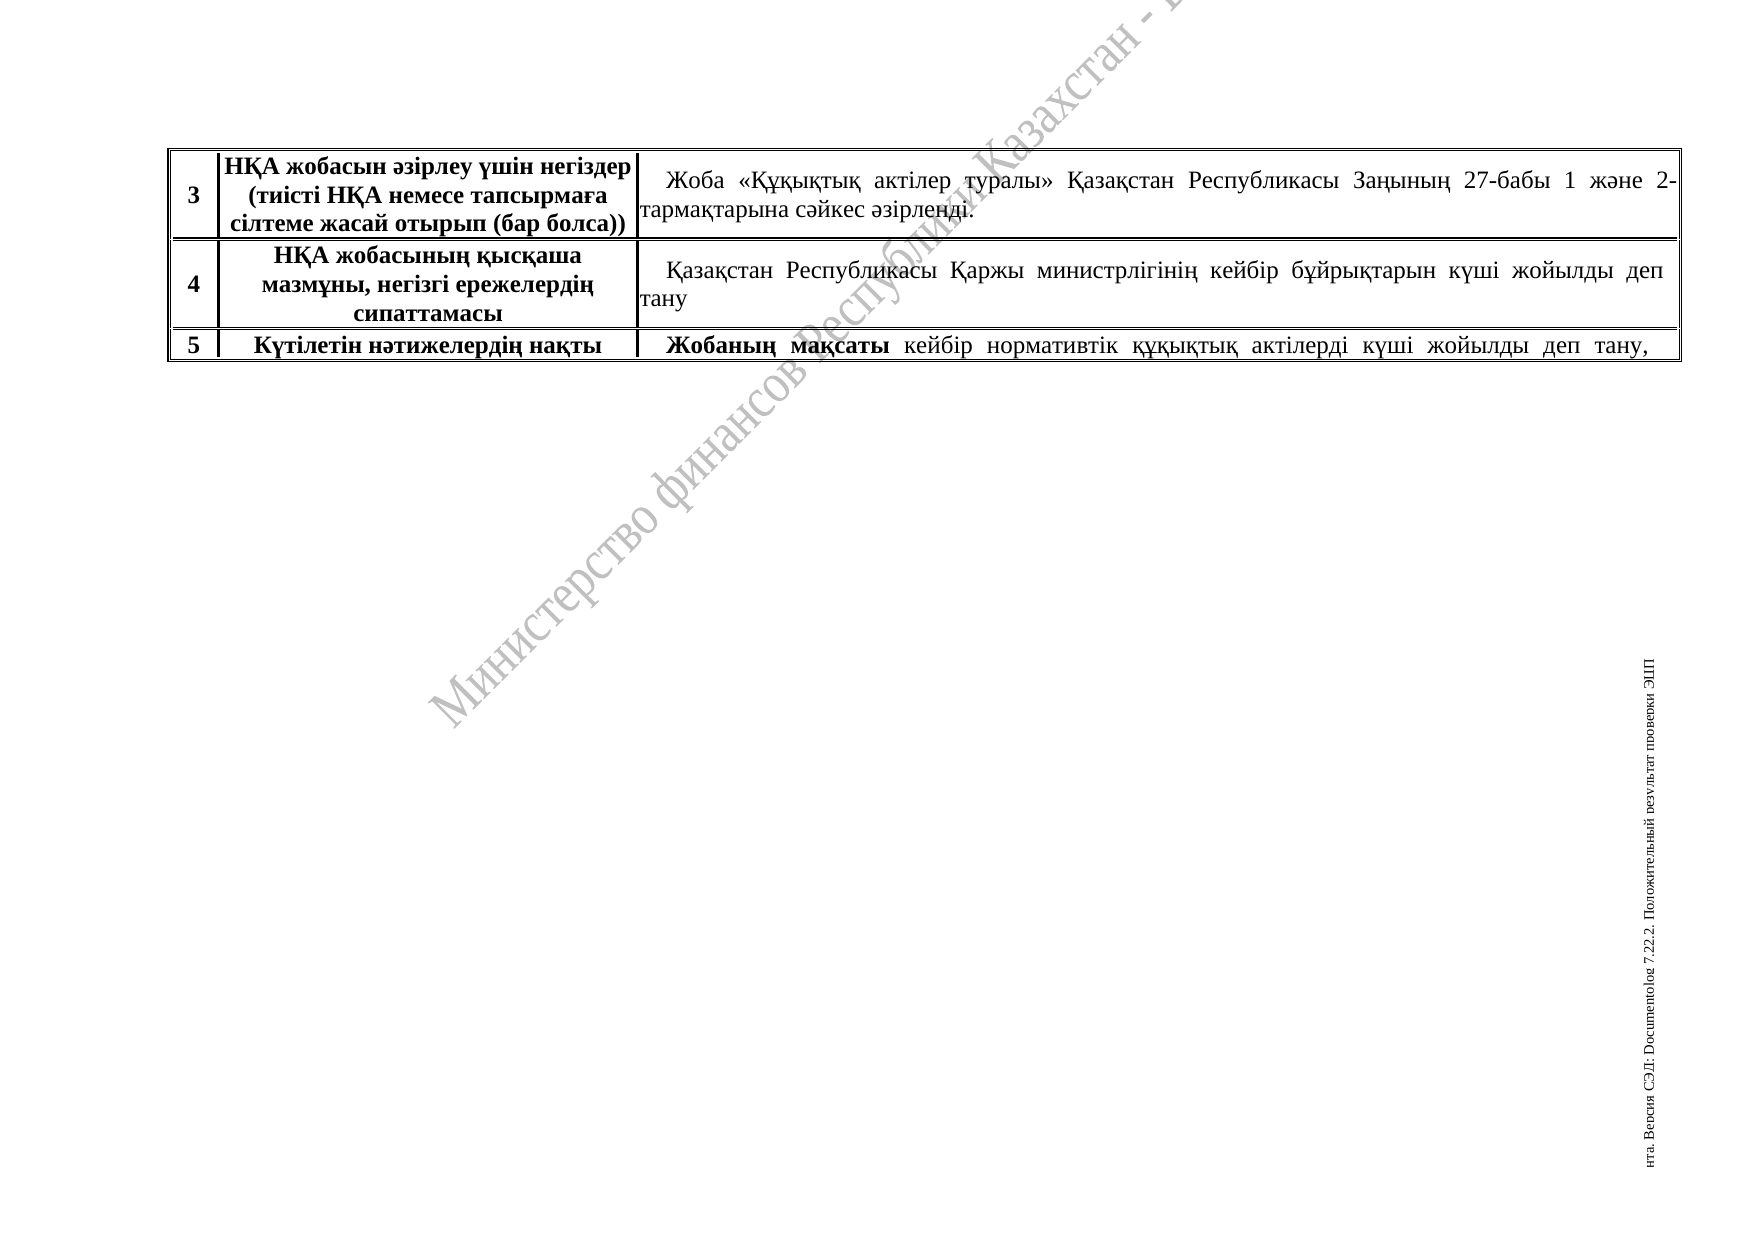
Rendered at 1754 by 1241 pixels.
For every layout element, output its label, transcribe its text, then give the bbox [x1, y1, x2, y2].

table_cell НҚА жобасын әзірлеу үшін негіздер (тиісті НҚА немесе тапсырмаға сілтеме жасай отырып (бар болса)) [218, 151, 637, 237]
table_cell Қазақстан Республикасы Қаржы министрлігінің кейбір бұйрықтарын күші жойылды деп тану [639, 237, 1679, 327]
table_cell 4 [171, 237, 217, 327]
table_cell 5 [169, 327, 218, 359]
table_cell НҚА жобасының қысқаша мазмұны, негізгі ережелердің сипаттамасы [220, 241, 636, 327]
table_cell 3 [171, 151, 218, 237]
table_cell Жоба «Құқықтық актілер туралы» Қазақстан Республикасы Заңының 27-бабы 1 және 2-тармақтарына сәйкес әзірленді. [637, 151, 1679, 237]
table_cell Күтілетін нәтижелердің нақты мақсаттары мен мерзімдері [218, 330, 637, 359]
